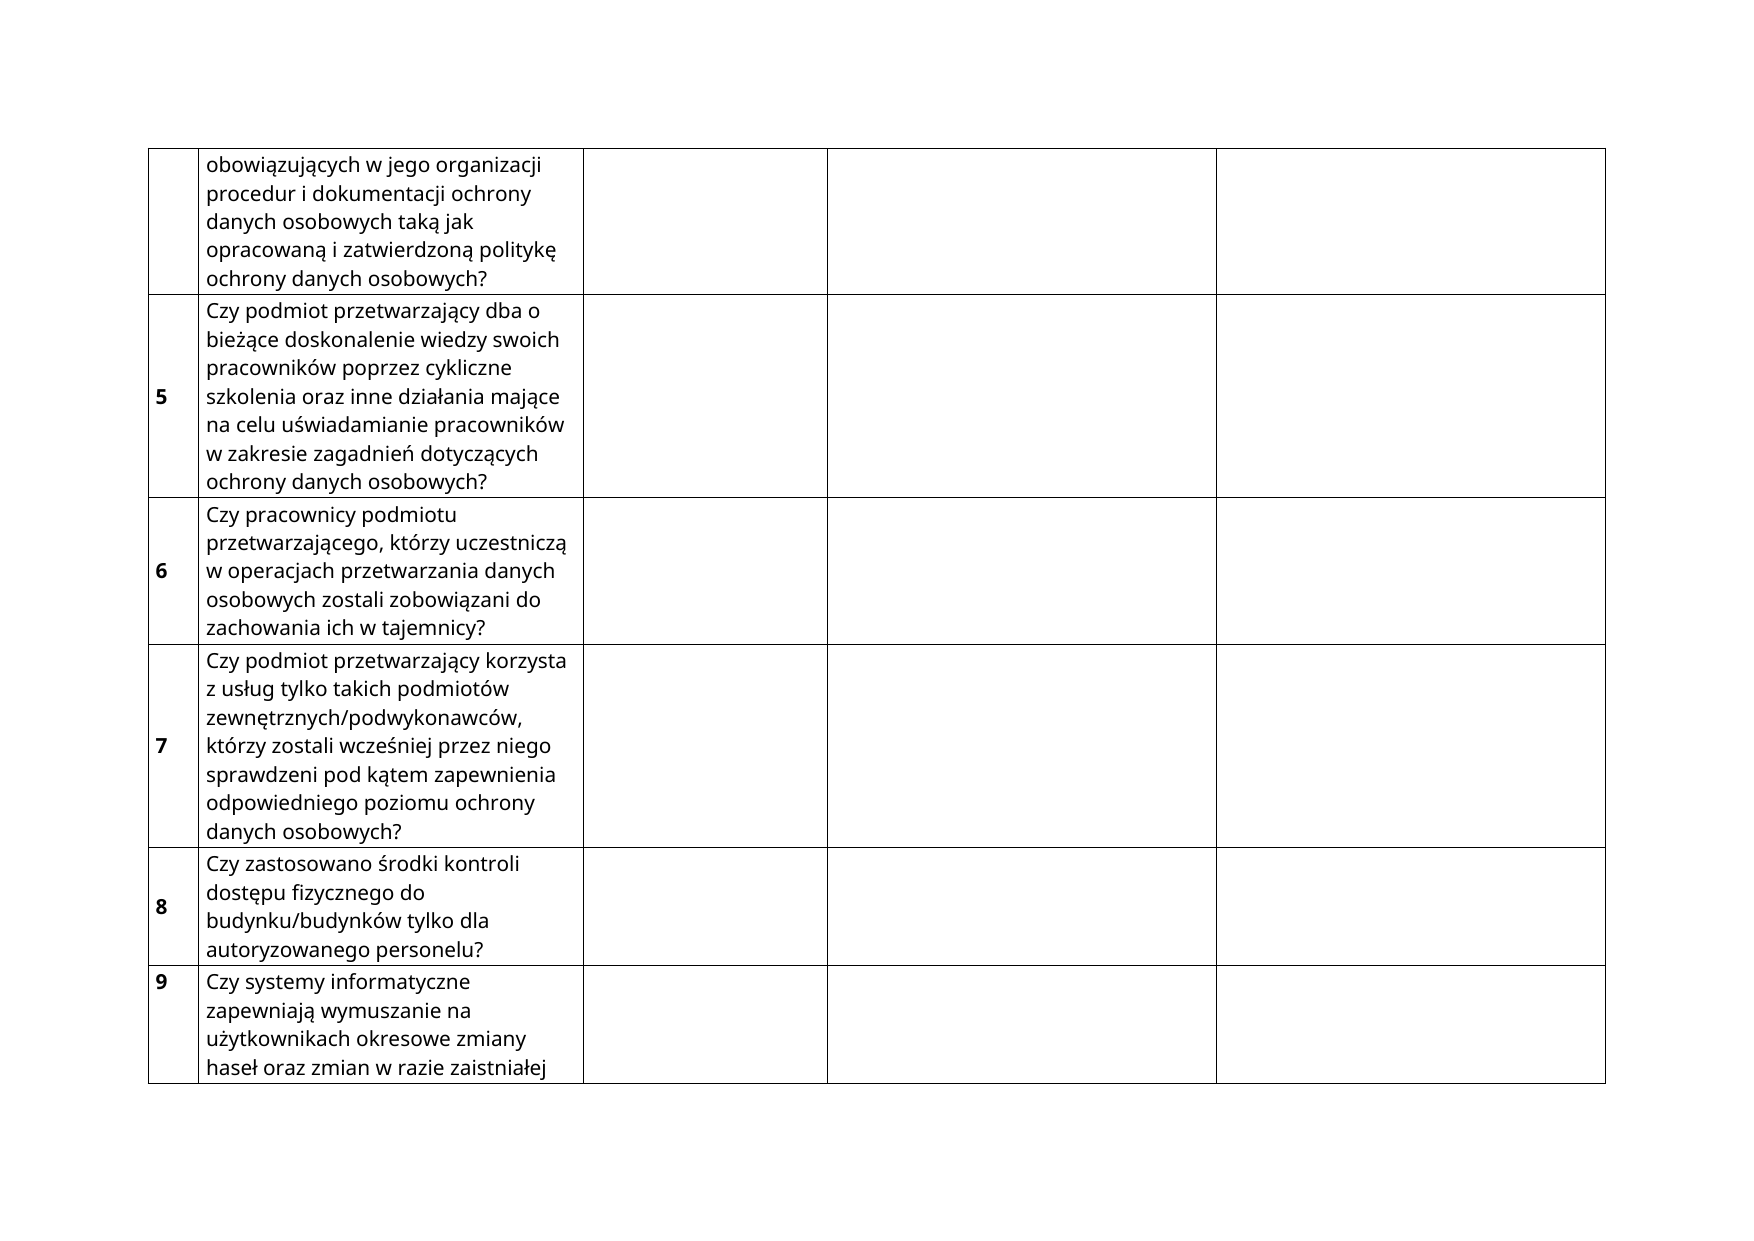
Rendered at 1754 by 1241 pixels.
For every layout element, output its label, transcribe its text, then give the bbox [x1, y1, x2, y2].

table_cell [828, 966, 1216, 1083]
table_cell [584, 498, 827, 643]
table_cell Czy zastosowano środki kontroli dostępu fizycznego do budynku/budynków tylko dla autoryzowanego personelu? [199, 848, 583, 965]
table_cell [1217, 295, 1605, 497]
table_cell [828, 295, 1216, 497]
table_cell 8 [149, 848, 198, 965]
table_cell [199, 149, 583, 294]
table_cell [1217, 149, 1605, 294]
table_cell [828, 498, 1216, 643]
table_cell 5 [149, 295, 198, 497]
table_cell [584, 848, 827, 965]
table_cell [1217, 848, 1605, 965]
table_cell [828, 645, 1216, 847]
table_cell [828, 848, 1216, 965]
table_cell [584, 149, 827, 294]
table_cell [584, 295, 827, 497]
table_cell [584, 966, 827, 1083]
table_cell [1217, 966, 1605, 1083]
table_cell [584, 645, 827, 847]
table_cell [828, 149, 1216, 294]
table_cell 4 [149, 149, 198, 294]
table_cell Czy podmiot przetwarzający dba o bieżące doskonalenie wiedzy swoich pracowników poprzez cykliczne szkolenia oraz inne działania mające na celu uświadamianie pracowników w zakresie zagadnień dotyczących ochrony danych osobowych? [199, 295, 583, 497]
table_cell [1217, 498, 1605, 643]
table_cell Czy podmiot przetwarzający korzysta z usług tylko takich podmiotów zewnętrznych/podwykonawców, którzy zostali wcześniej przez niego sprawdzeni pod kątem zapewnienia odpowiedniego poziomu ochrony danych osobowych? [199, 645, 583, 847]
table_cell 7 [149, 645, 198, 847]
table_cell [1217, 645, 1605, 847]
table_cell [199, 966, 583, 1083]
table_cell 9 [149, 966, 198, 1083]
table_cell Czy pracownicy podmiotu przetwarzającego, którzy uczestniczą w operacjach przetwarzania danych osobowych zostali zobowiązani do zachowania ich w tajemnicy? [199, 498, 583, 643]
table_cell 6 [149, 498, 198, 643]
